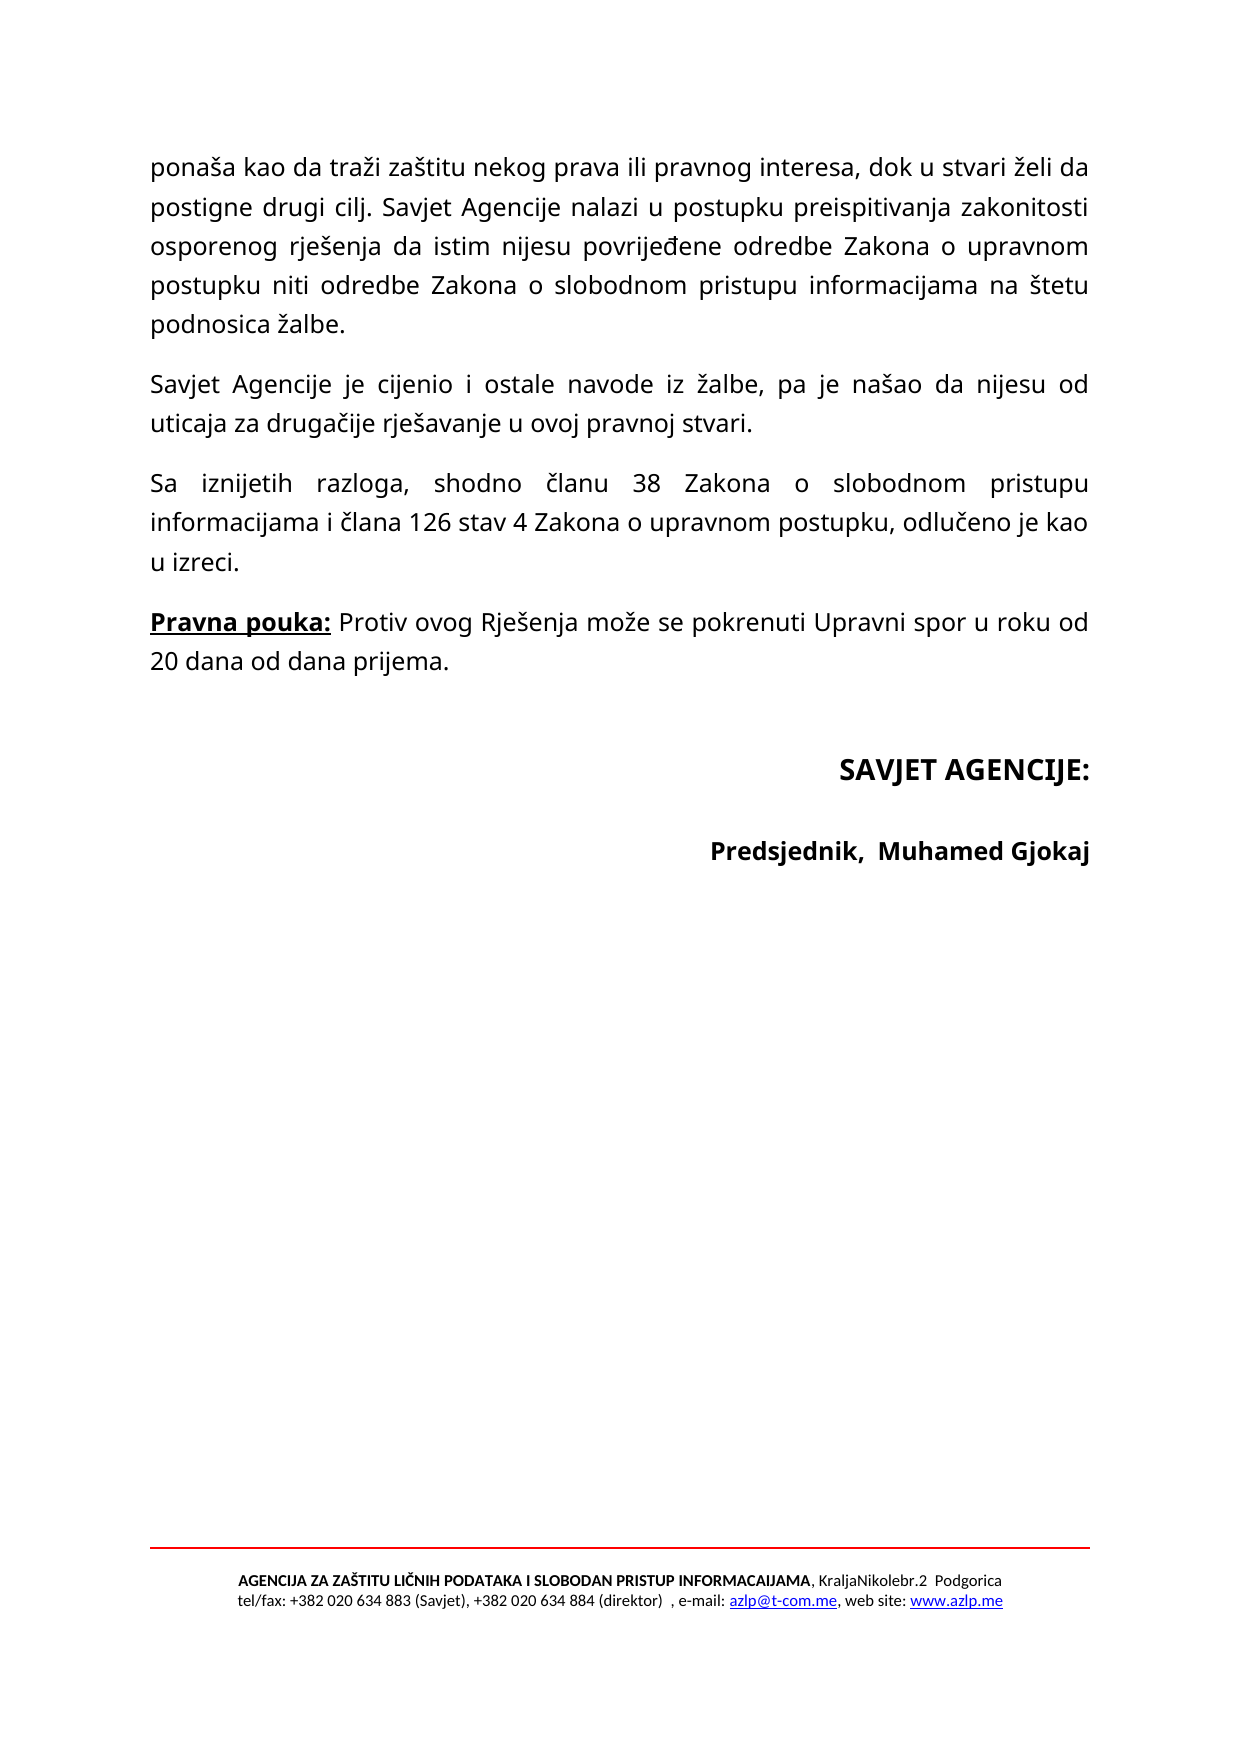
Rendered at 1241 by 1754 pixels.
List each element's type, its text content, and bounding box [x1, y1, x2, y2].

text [150, 150, 1090, 341]
text Pravna pouka: Protiv ovog Rješenja može se pokrenuti Upravni spor u roku od 20 dana od dana prijema. [150, 604, 1090, 677]
text Predsjednik, Muhamed Gjokaj [150, 834, 1090, 868]
text SAVJET AGENCIJE: [150, 749, 1090, 789]
text Sa iznijetih razloga, shodno članu 38 Zakona o slobodnom pristupu informacijama i člana 126 stav 4 Zakona o upravnom postupku, odlučeno je kao u izreci. [150, 466, 1090, 578]
text Savjet Agencije je cijenio i ostale navode iz žalbe, pa je našao da nijesu od uticaja za drugačije rješavanje u ovoj pravnoj stvari. [150, 367, 1090, 440]
